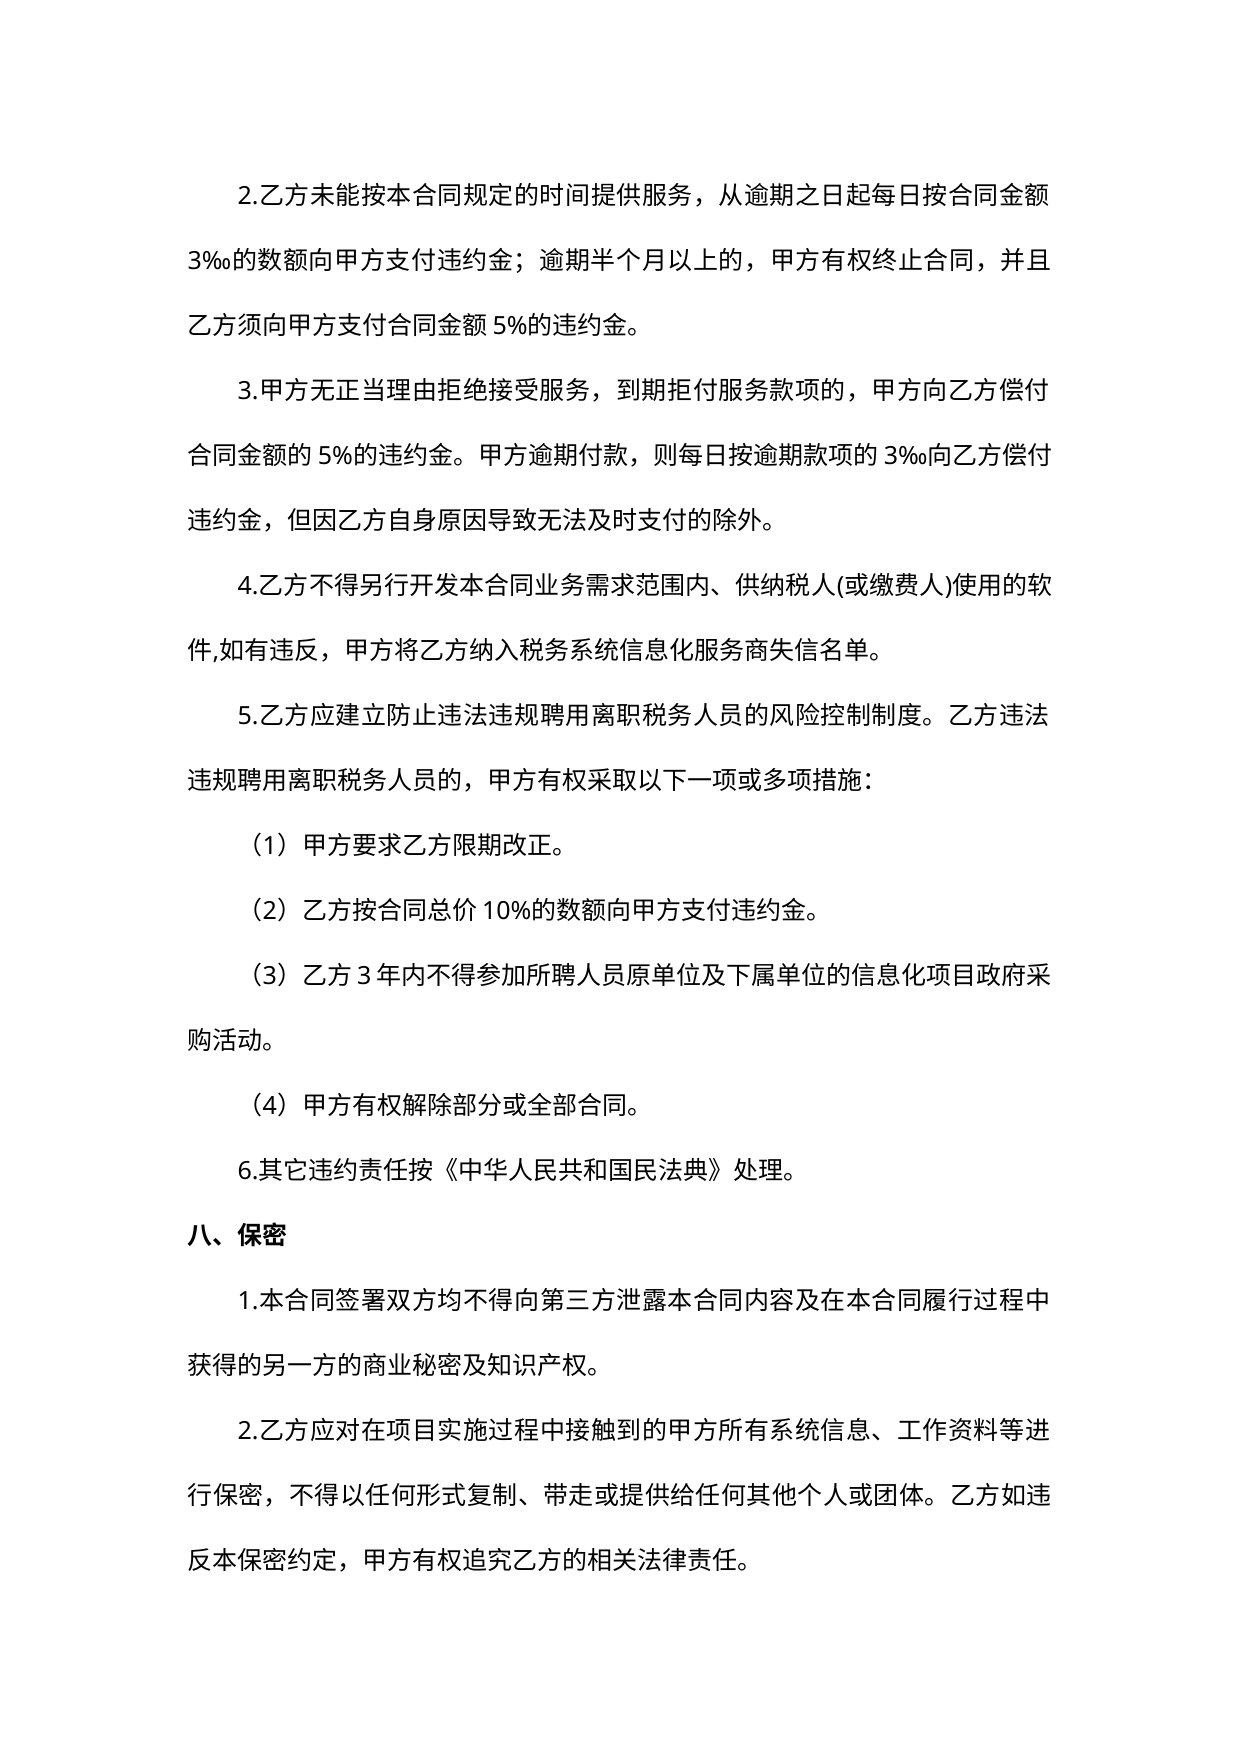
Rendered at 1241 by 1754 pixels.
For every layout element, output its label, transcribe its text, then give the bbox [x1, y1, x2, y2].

text （3）乙方3年内不得参加所聘人员原单位及下属单位的信息化项目政府采购活动。 [187, 942, 1053, 1072]
text 6.其它违约责任按《中华人民共和国民法典》处理。 [187, 1137, 1053, 1202]
text 2.乙方未能按本合同规定的时间提供服务，从逾期之日起每日按合同金额3‰的数额向甲方支付违约金；逾期半个月以上的，甲方有权终止合同，并且乙方须向甲方支付合同金额5%的违约金。 [187, 162, 1053, 357]
text 3.甲方无正当理由拒绝接受服务，到期拒付服务款项的，甲方向乙方偿付合同金额的5%的违约金。甲方逾期付款，则每日按逾期款项的3‰向乙方偿付违约金，但因乙方自身原因导致无法及时支付的除外。 [187, 357, 1053, 552]
text 5.乙方应建立防止违法违规聘用离职税务人员的风险控制制度。乙方违法违规聘用离职税务人员的，甲方有权采取以下一项或多项措施： [187, 682, 1053, 812]
text 八、保密 [187, 1202, 1053, 1267]
text 4.乙方不得另行开发本合同业务需求范围内、供纳税人(或缴费人)使用的软件,如有违反，甲方将乙方纳入税务系统信息化服务商失信名单。 [187, 552, 1053, 682]
text 2.乙方应对在项目实施过程中接触到的甲方所有系统信息、工作资料等进行保密，不得以任何形式复制、带走或提供给任何其他个人或团体。乙方如违反本保密约定，甲方有权追究乙方的相关法律责任。 [187, 1397, 1053, 1592]
text （4）甲方有权解除部分或全部合同。 [187, 1072, 1053, 1137]
text （1）甲方要求乙方限期改正。 [187, 812, 1053, 877]
text （2）乙方按合同总价10%的数额向甲方支付违约金。 [187, 877, 1053, 942]
text 1.本合同签署双方均不得向第三方泄露本合同内容及在本合同履行过程中获得的另一方的商业秘密及知识产权。 [187, 1267, 1053, 1397]
